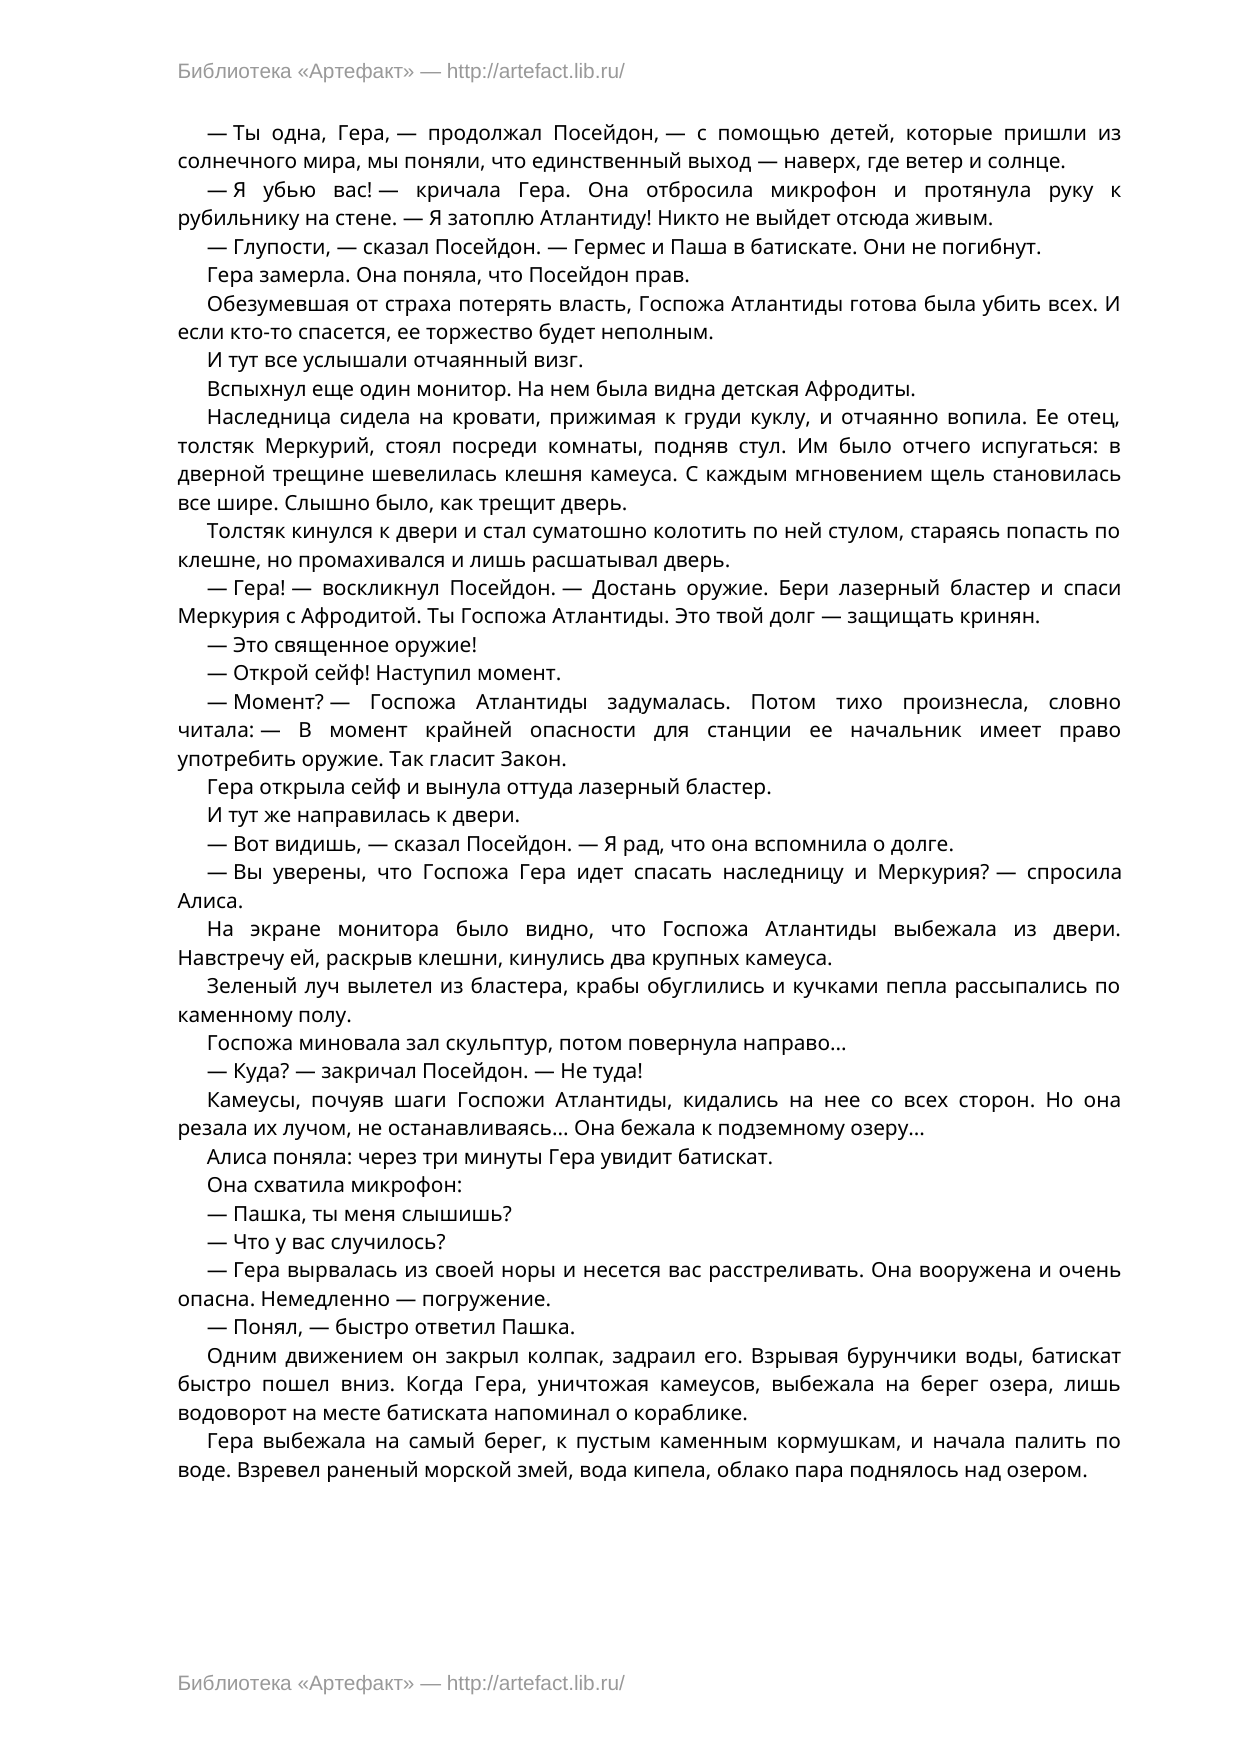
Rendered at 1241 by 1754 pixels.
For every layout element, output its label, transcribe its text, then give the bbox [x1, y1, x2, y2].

text — Вы уверены, что Госпожа Гера идет спасать наследницу и Меркурия? — спросила Алиса. [177, 857, 1122, 914]
text — Куда? — закричал Посейдон. — Не туда! [177, 1057, 1122, 1085]
text Одним движением он закрыл колпак, задраил его. Взрывая бурунчики воды, батискат быстро пошел вниз. Когда Гера, уничтожая камеусов, выбежала на берег озера, лишь водоворот на месте батиската напоминал о кораблике. [177, 1341, 1122, 1426]
text Камеусы, почуяв шаги Госпожи Атлантиды, кидались на нее со всех сторон. Но она резала их лучом, не останавливаясь... Она бежала к подземному озеру... [177, 1085, 1122, 1142]
text Гера выбежала на самый берег, к пустым каменным кормушкам, и начала палить по воде. Взревел раненый морской змей, вода кипела, облако пара поднялось над озером. [177, 1426, 1122, 1483]
text — Открой сейф! Наступил момент. [177, 658, 1122, 687]
text — Понял, — быстро ответил Пашка. [177, 1312, 1122, 1341]
text Зеленый луч вылетел из бластера, крабы обуглились и кучками пепла рассыпались по каменному полу. [177, 971, 1122, 1028]
text — Момент? — Госпожа Атлантиды задумалась. Потом тихо произнесла, словно читала: — В момент крайней опасности для станции ее начальник имеет право употребить оружие. Так гласит Закон. [177, 687, 1122, 772]
text — Гера! — воскликнул Посейдон. — Достань оружие. Бери лазерный бластер и спаси Меркурия с Афродитой. Ты Госпожа Атлантиды. Это твой долг — защищать кринян. [177, 573, 1122, 630]
text Вспыхнул еще один монитор. На нем была видна детская Афродиты. [177, 374, 1122, 402]
text — Я убью вас! — кричала Гера. Она отбросила микрофон и протянула руку к рубильнику на стене. — Я затоплю Атлантиду! Никто не выйдет отсюда живым. [177, 175, 1122, 232]
text — Это священное оружие! [177, 630, 1122, 658]
text — Что у вас случилось? [177, 1227, 1122, 1256]
text На экране монитора было видно, что Госпожа Атлантиды выбежала из двери. Навстречу ей, раскрыв клешни, кинулись два крупных камеуса. [177, 914, 1122, 971]
text Толстяк кинулся к двери и стал суматошно колотить по ней стулом, стараясь попасть по клешне, но промахивался и лишь расшатывал дверь. [177, 516, 1122, 573]
text Госпожа миновала зал скульптур, потом повернула направо... [177, 1028, 1122, 1057]
text — Ты одна, Гера, — продолжал Посейдон, — с помощью детей, которые пришли из солнечного мира, мы поняли, что единственный выход — наверх, где ветер и солнце. [177, 118, 1122, 175]
text — Вот видишь, — сказал Посейдон. — Я рад, что она вспомнила о долге. [177, 829, 1122, 857]
text — Глупости, — сказал Посейдон. — Гермес и Паша в батискате. Они не погибнут. [177, 232, 1122, 260]
text И тут все услышали отчаянный визг. [177, 346, 1122, 374]
text Алиса поняла: через три минуты Гера увидит батискат. [177, 1142, 1122, 1170]
text Обезумевшая от страха потерять власть, Госпожа Атлантиды готова была убить всех. И если кто-то спасется, ее торжество будет неполным. [177, 289, 1122, 346]
text Она схватила микрофон: [177, 1170, 1122, 1199]
text И тут же направилась к двери. [177, 801, 1122, 829]
text Наследница сидела на кровати, прижимая к груди куклу, и отчаянно вопила. Ее отец, толстяк Меркурий, стоял посреди комнаты, подняв стул. Им было отчего испугаться: в дверной трещине шевелилась клешня камеуса. С каждым мгновением щель становилась все шире. Слышно было, как трещит дверь. [177, 402, 1122, 516]
text — Гера вырвалась из своей норы и несется вас расстреливать. Она вооружена и очень опасна. Немедленно — погружение. [177, 1256, 1122, 1312]
text Гера замерла. Она поняла, что Посейдон прав. [177, 260, 1122, 289]
text — Пашка, ты меня слышишь? [177, 1199, 1122, 1227]
text Гера открыла сейф и вынула оттуда лазерный бластер. [177, 772, 1122, 801]
